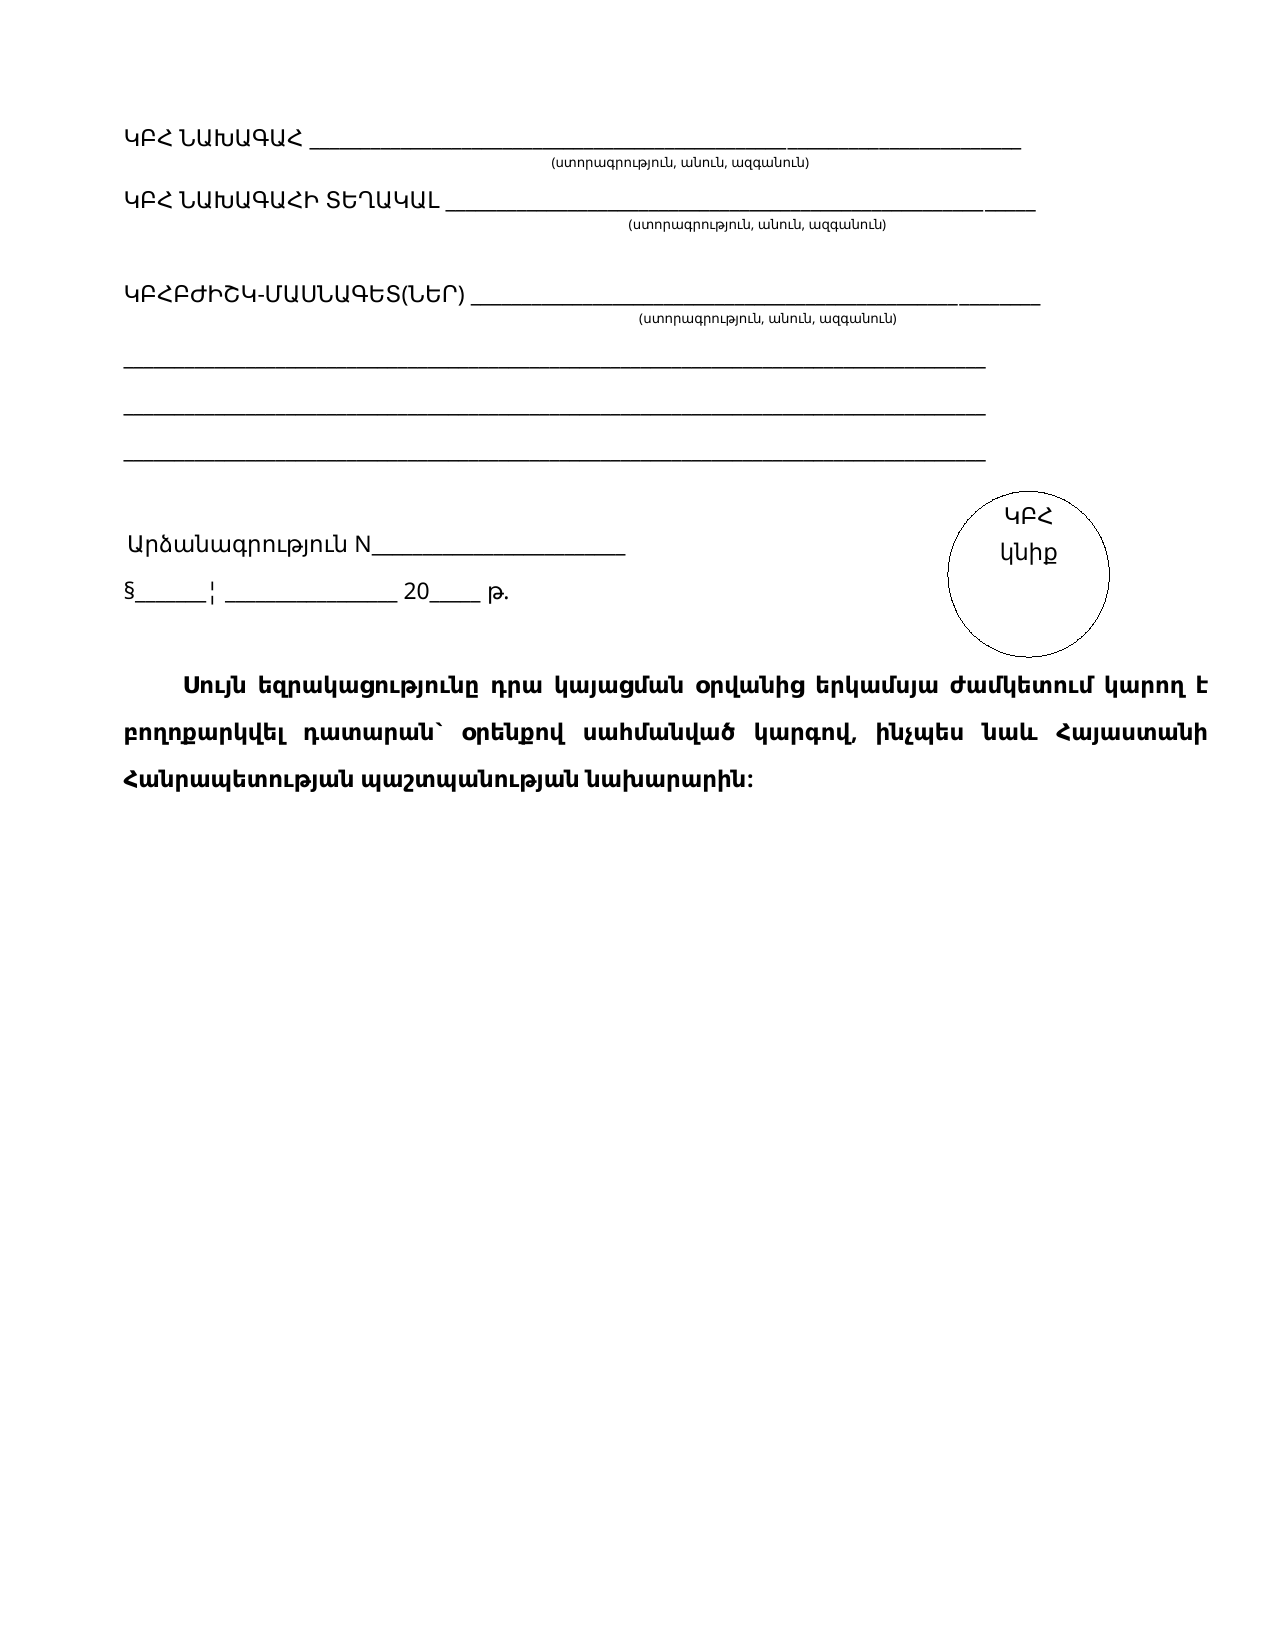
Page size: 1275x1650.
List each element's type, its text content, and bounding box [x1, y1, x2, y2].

text Սույն եզրակացությունը դրա կայացման օրվանից երկամսյա ժամկետում կարող է բողոքարկվել դատարան` օրենքով սահմանված կարգով, ինչպես նաև Հայաստանի Հանրապետության պաշտպանության նախարարին: [123, 669, 1209, 794]
text _____________________________________________________________________________________ [123, 387, 1209, 419]
text _____________________________________________________________________________________ [123, 434, 1209, 466]
text (ստորագրություն, անուն, ազգանուն) [123, 153, 1209, 184]
text _____________________________________________________________________________________ [123, 341, 1209, 372]
text ԿԲՀ ՆԱԽԱԳԱՀԻ ՏԵՂԱԿԱԼ __________________________________________________________ [123, 184, 1209, 216]
text (ստորագրություն, անուն, ազգանուն) [123, 309, 1209, 341]
text ԿԲՀԲԺԻՇԿ-ՄԱՍՆԱԳԵՏ(ՆԵՐ) ________________________________________________________ [123, 278, 1209, 309]
text ԿԲՀ ՆԱԽԱԳԱՀ ______________________________________________________________________ [123, 122, 1209, 153]
text §_______¦ _________________ 20_____ թ. [123, 575, 1209, 606]
text Արձանագրություն N_________________________ [123, 528, 1209, 559]
text (ստորագրություն, անուն, ազգանուն) [123, 216, 1209, 247]
